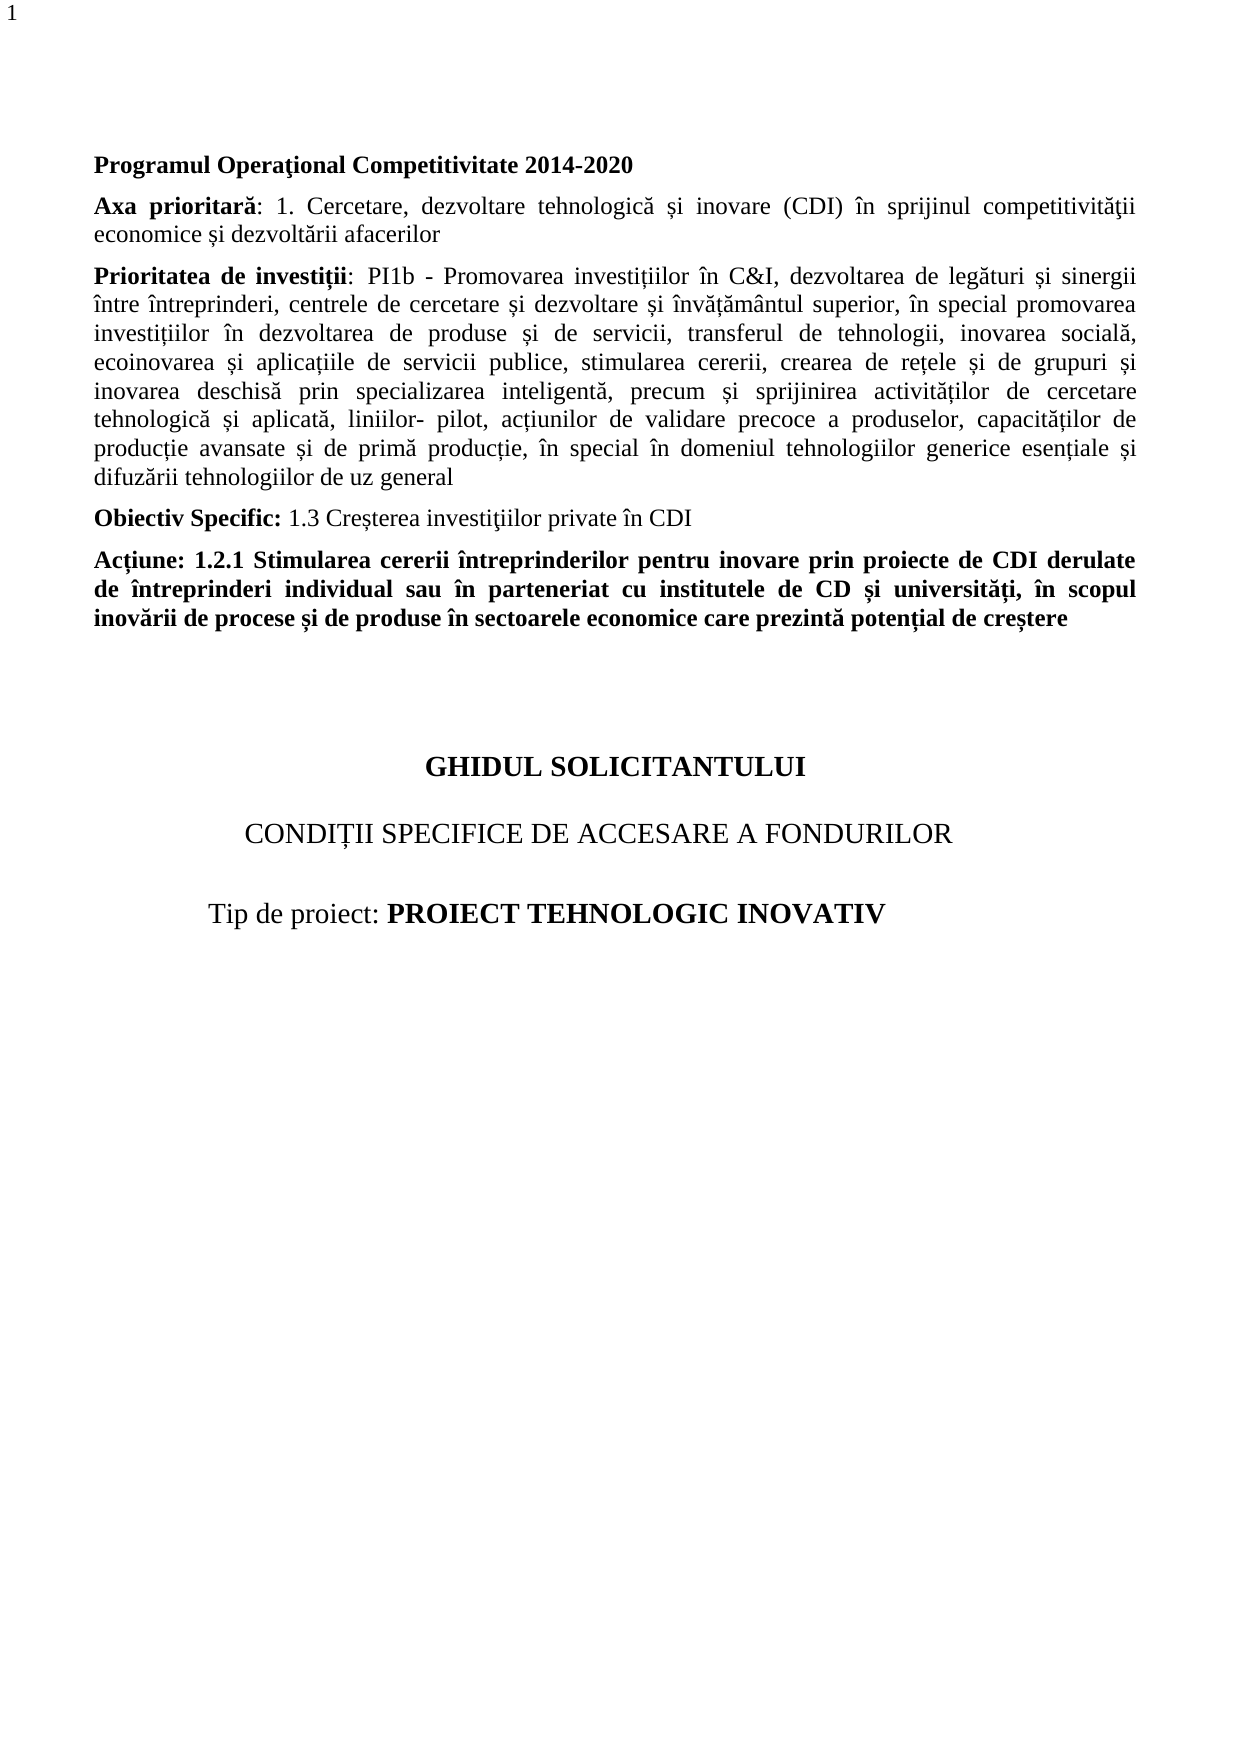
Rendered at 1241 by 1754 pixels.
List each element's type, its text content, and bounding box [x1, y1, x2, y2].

text Prioritatea de investiții: PI1b - Promovarea investițiilor în C&I, dezvoltarea de legături și sinergii între întreprinderi, centrele de cercetare și dezvoltare și învățământul superior, în special promovarea investițiilor în dezvoltarea de produse și de servicii, transferul de tehnologii, inovarea socială, ecoinovarea și aplicațiile de servicii publice, stimularea cererii, crearea de rețele și de grupuri și inovarea deschisă prin specializarea inteligentă, precum și sprijinirea activităților de cercetare tehnologică și aplicată, liniilor- pilot, acțiunilor de validare precoce a produselor, capacităților de producție avansate și de primă producție, în special în domeniul tehnologiilor generice esențiale și difuzării tehnologiilor de uz general [94, 261, 1137, 491]
subtitle Programul Operaţional Competitivitate 2014-2020 [94, 150, 1226, 179]
text CONDIȚII SPECIFICE DE ACCESARE A FONDURILOR Tip de proiect: PROIECT TEHNOLOGIC INOVATIV [82, 816, 1012, 929]
text GHIDUL SOLICITANTULUI [92, 749, 1139, 782]
text Axa prioritară: 1. Cercetare, dezvoltare tehnologică și inovare (CDI) în sprijinul competitivităţii economice și dezvoltării afacerilor [94, 191, 1137, 248]
text Obiectiv Specific: 1.3 Creșterea investiţiilor private în CDI [94, 503, 1226, 532]
subtitle Acțiune: 1.2.1 Stimularea cererii întreprinderilor pentru inovare prin proiecte de CDI derulate de întreprinderi individual sau în parteneriat cu institutele de CD și universități, în scopul inovării de procese și de produse în sectoarele economice care prezintă potențial de creștere [94, 545, 1137, 631]
